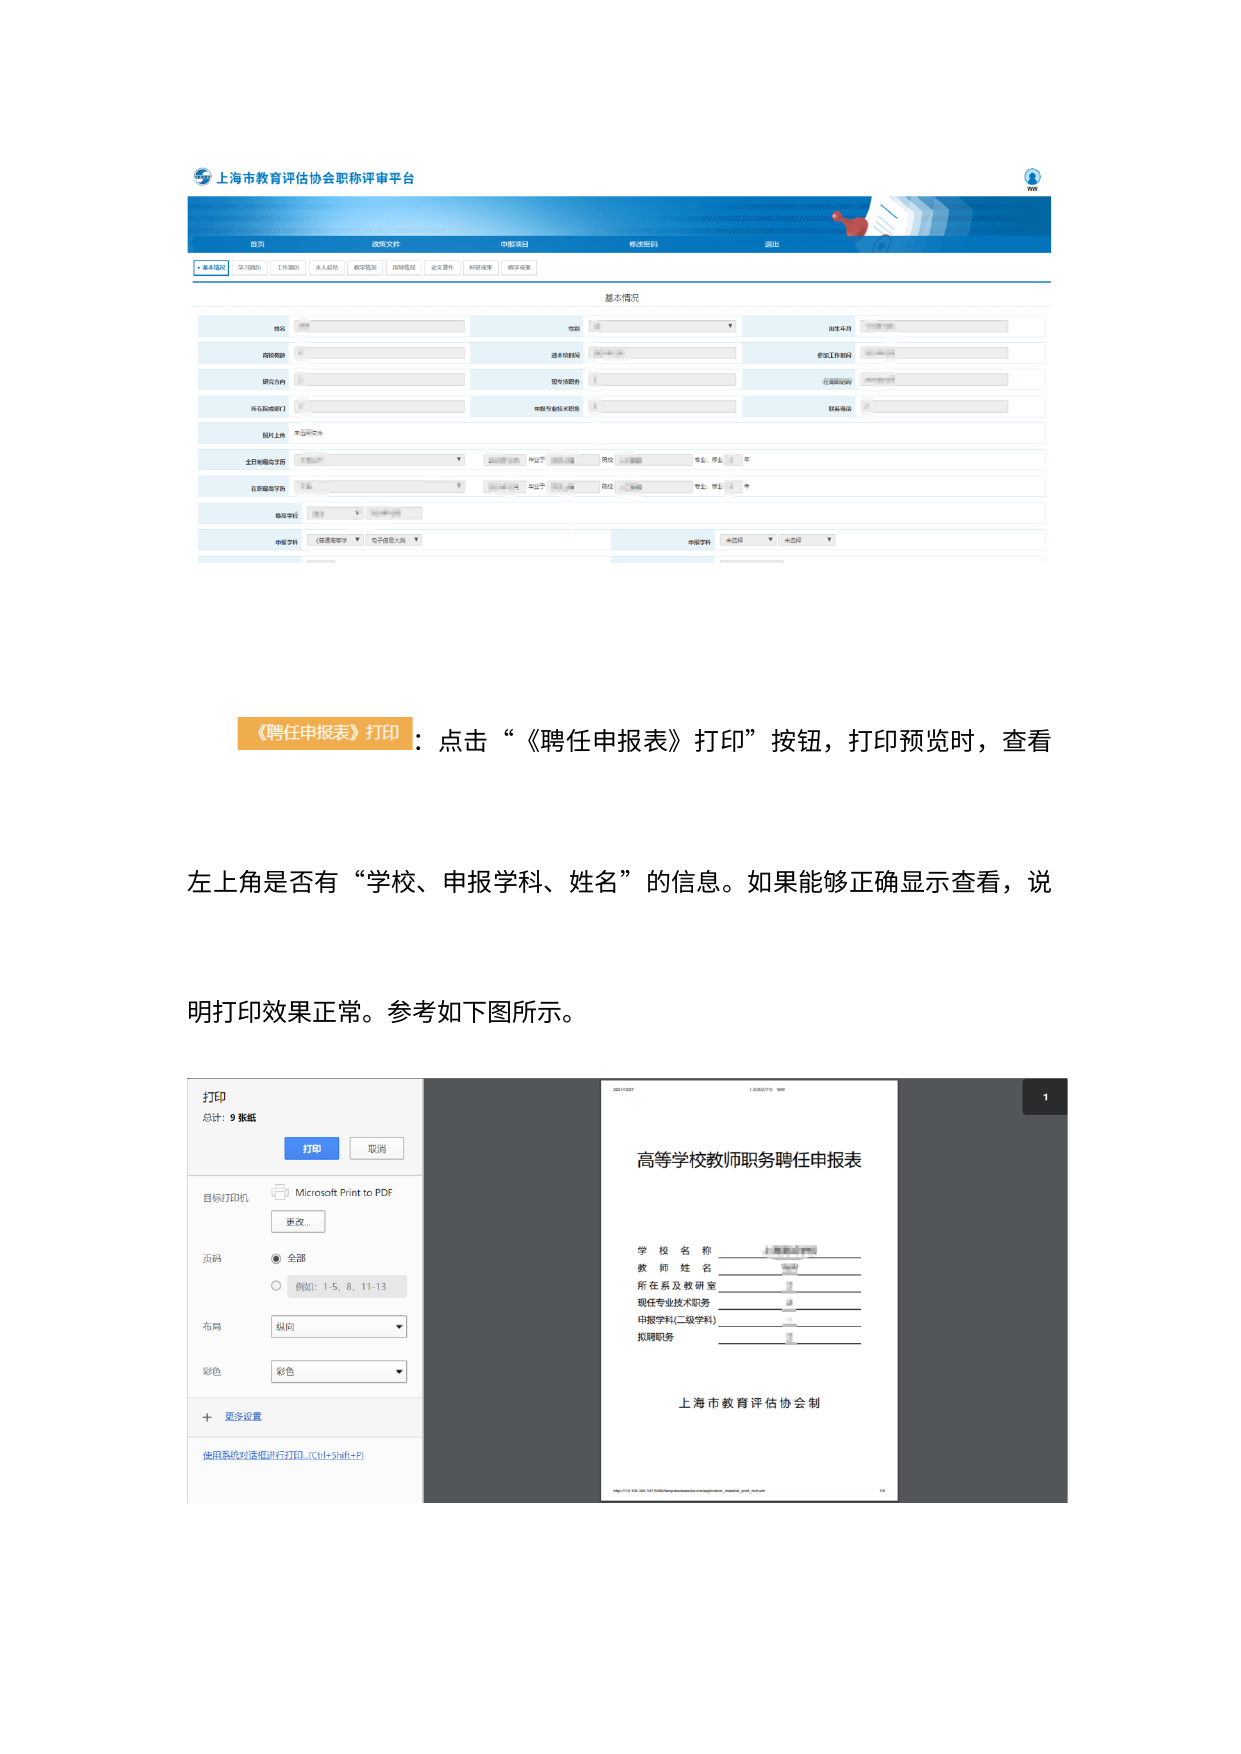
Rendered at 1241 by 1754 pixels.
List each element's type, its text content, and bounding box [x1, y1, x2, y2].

picture [187, 162, 1052, 563]
list ：点击“《聘任申报表》打印”按钮，打印预览时，查看左上角是否有“学校、申报学科、姓名”的信息。如果能够正确显示查看，说明打印效果正常。参考如下图所示。 [187, 718, 1053, 1043]
picture [237, 717, 413, 750]
picture [187, 1078, 1068, 1503]
